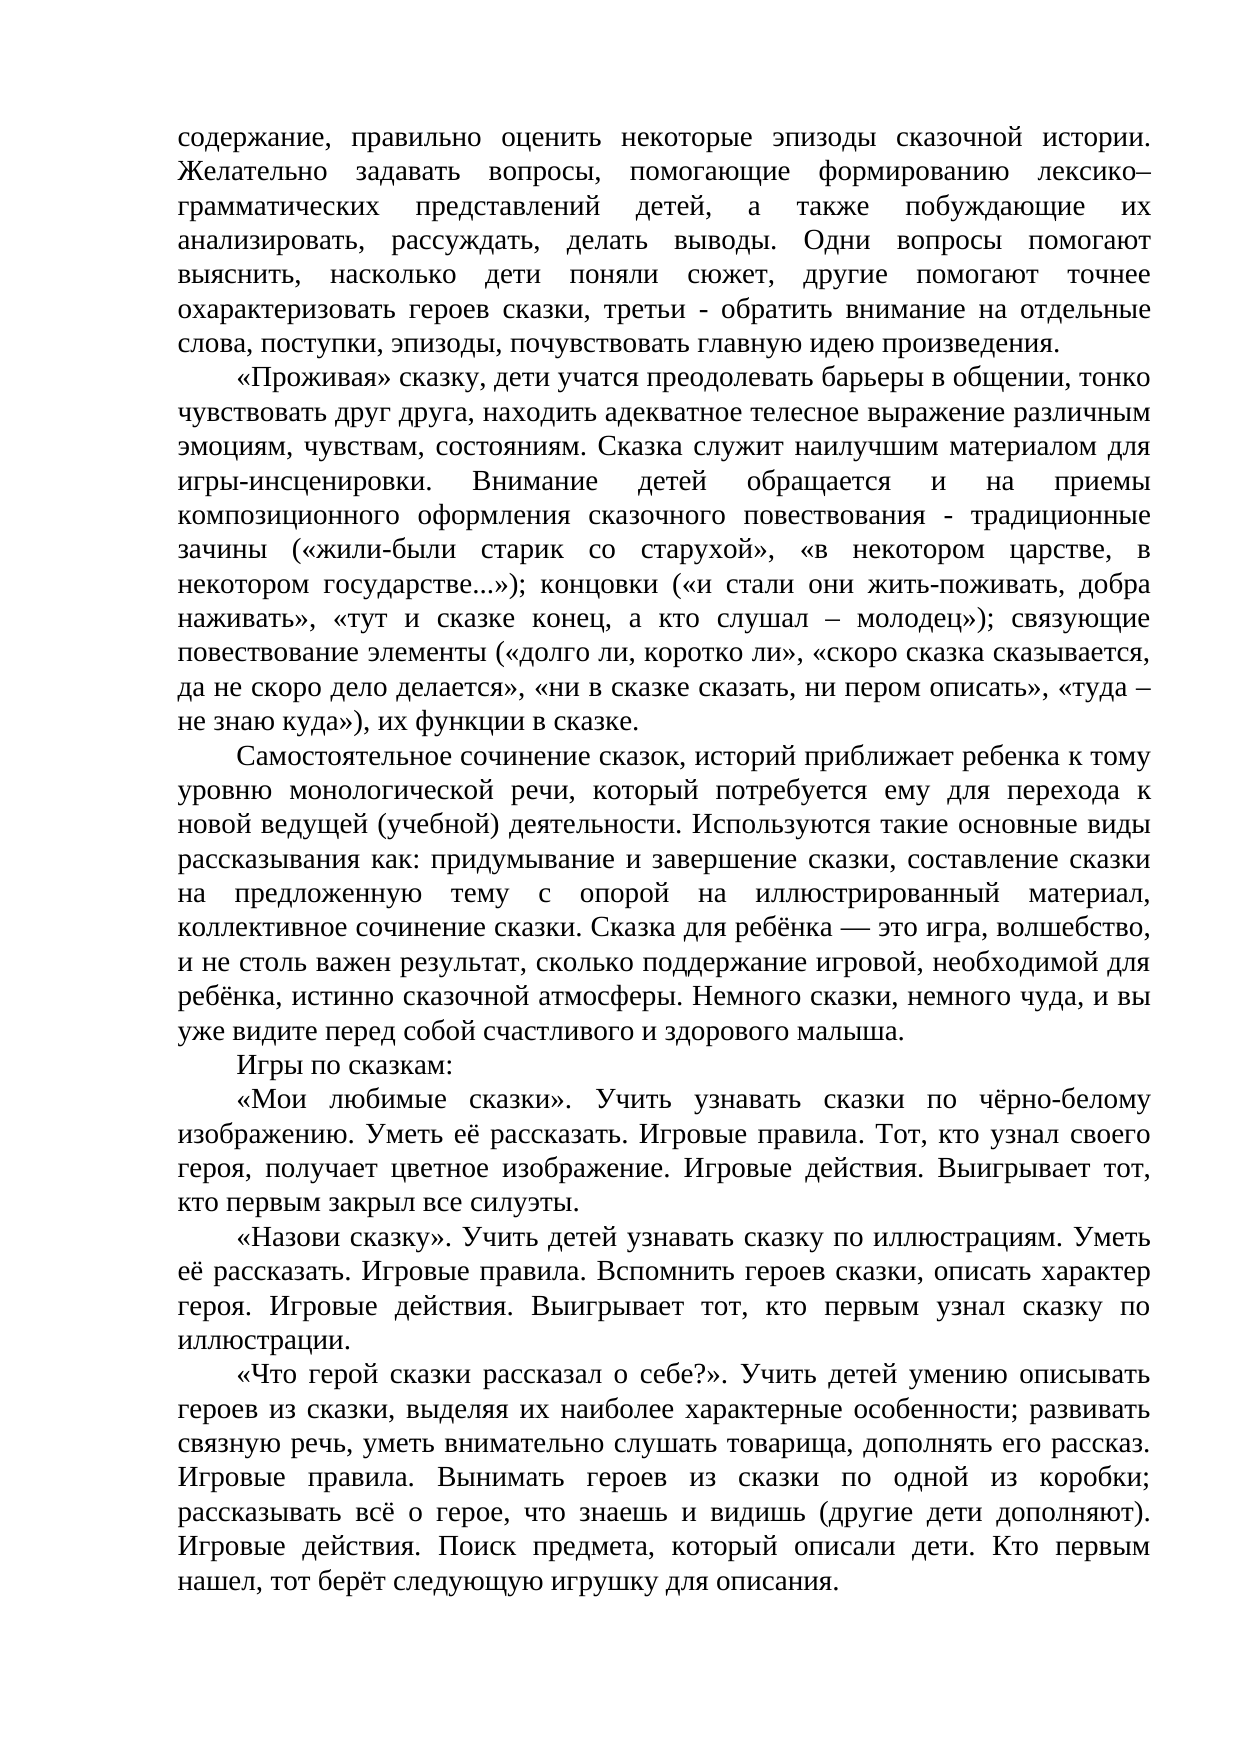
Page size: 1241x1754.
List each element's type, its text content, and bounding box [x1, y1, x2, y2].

text «Мои любимые сказки». Учить узнавать сказки по чёрно-белому изображению. Уметь её рассказать. Игровые правила. Тот, кто узнал своего героя, получает цветное изображение. Игровые действия. Выигрывает тот, кто первым закрыл все силуэты. [177, 1081, 1152, 1218]
text Игры по сказкам: [177, 1046, 1152, 1081]
text «Проживая» сказку, дети учатся преодолевать барьеры в общении, тонко чувствовать друг друга, находить адекватное телесное выражение различным эмоциям, чувствам, состояниям. Сказка служит наилучшим материалом для игры-инсценировки. Внимание детей обращается и на приемы композиционного оформления сказочного повествования - традиционные зачины («жили-были старик со старухой», «в некотором царстве, в некотором государстве...»); концовки («и стали они жить-поживать, добра наживать», «тут и сказке конец, а кто слушал – молодец»); связующие повествование элементы («долго ли, коротко ли», «скоро сказка сказывается, да не скоро дело делается», «ни в сказке сказать, ни пером описать», «туда – не знаю куда»), их функции в сказке. [177, 359, 1152, 737]
text «Что герой сказки рассказал о себе?». Учить детей умению описывать героев из сказки, выделяя их наиболее характерные особенности; развивать связную речь, уметь внимательно слушать товарища, дополнять его рассказ. Игровые правила. Вынимать героев из сказки по одной из коробки; рассказывать всё о герое, что знаешь и видишь (другие дети дополняют). Игровые действия. Поиск предмета, который описали дети. Кто первым нашел, тот берёт следующую игрушку для описания. [177, 1356, 1152, 1596]
text Самостоятельное сочинение сказок, историй приближает ребенка к тому уровню монологической речи, который потребуется ему для перехода к новой ведущей (учебной) деятельности. Используются такие основные виды рассказывания как: придумывание и завершение сказки, составление сказки на предложенную тему с опорой на иллюстрированный материал, коллективное сочинение сказки. Сказка для ребёнка — это игра, волшебство, и не столь важен результат, сколько поддержание игровой, необходимой для ребёнка, истинно сказочной атмосферы. Немного сказки, немного чуда, и вы уже видите перед собой счастливого и здорового малыша. [177, 737, 1152, 1046]
text «Назови сказку». Учить детей узнавать сказку по иллюстрациям. Уметь её рассказать. Игровые правила. Вспомнить героев сказки, описать характер героя. Игровые действия. Выигрывает тот, кто первым узнал сказку по иллюстрации. [177, 1218, 1152, 1356]
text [177, 118, 1152, 359]
